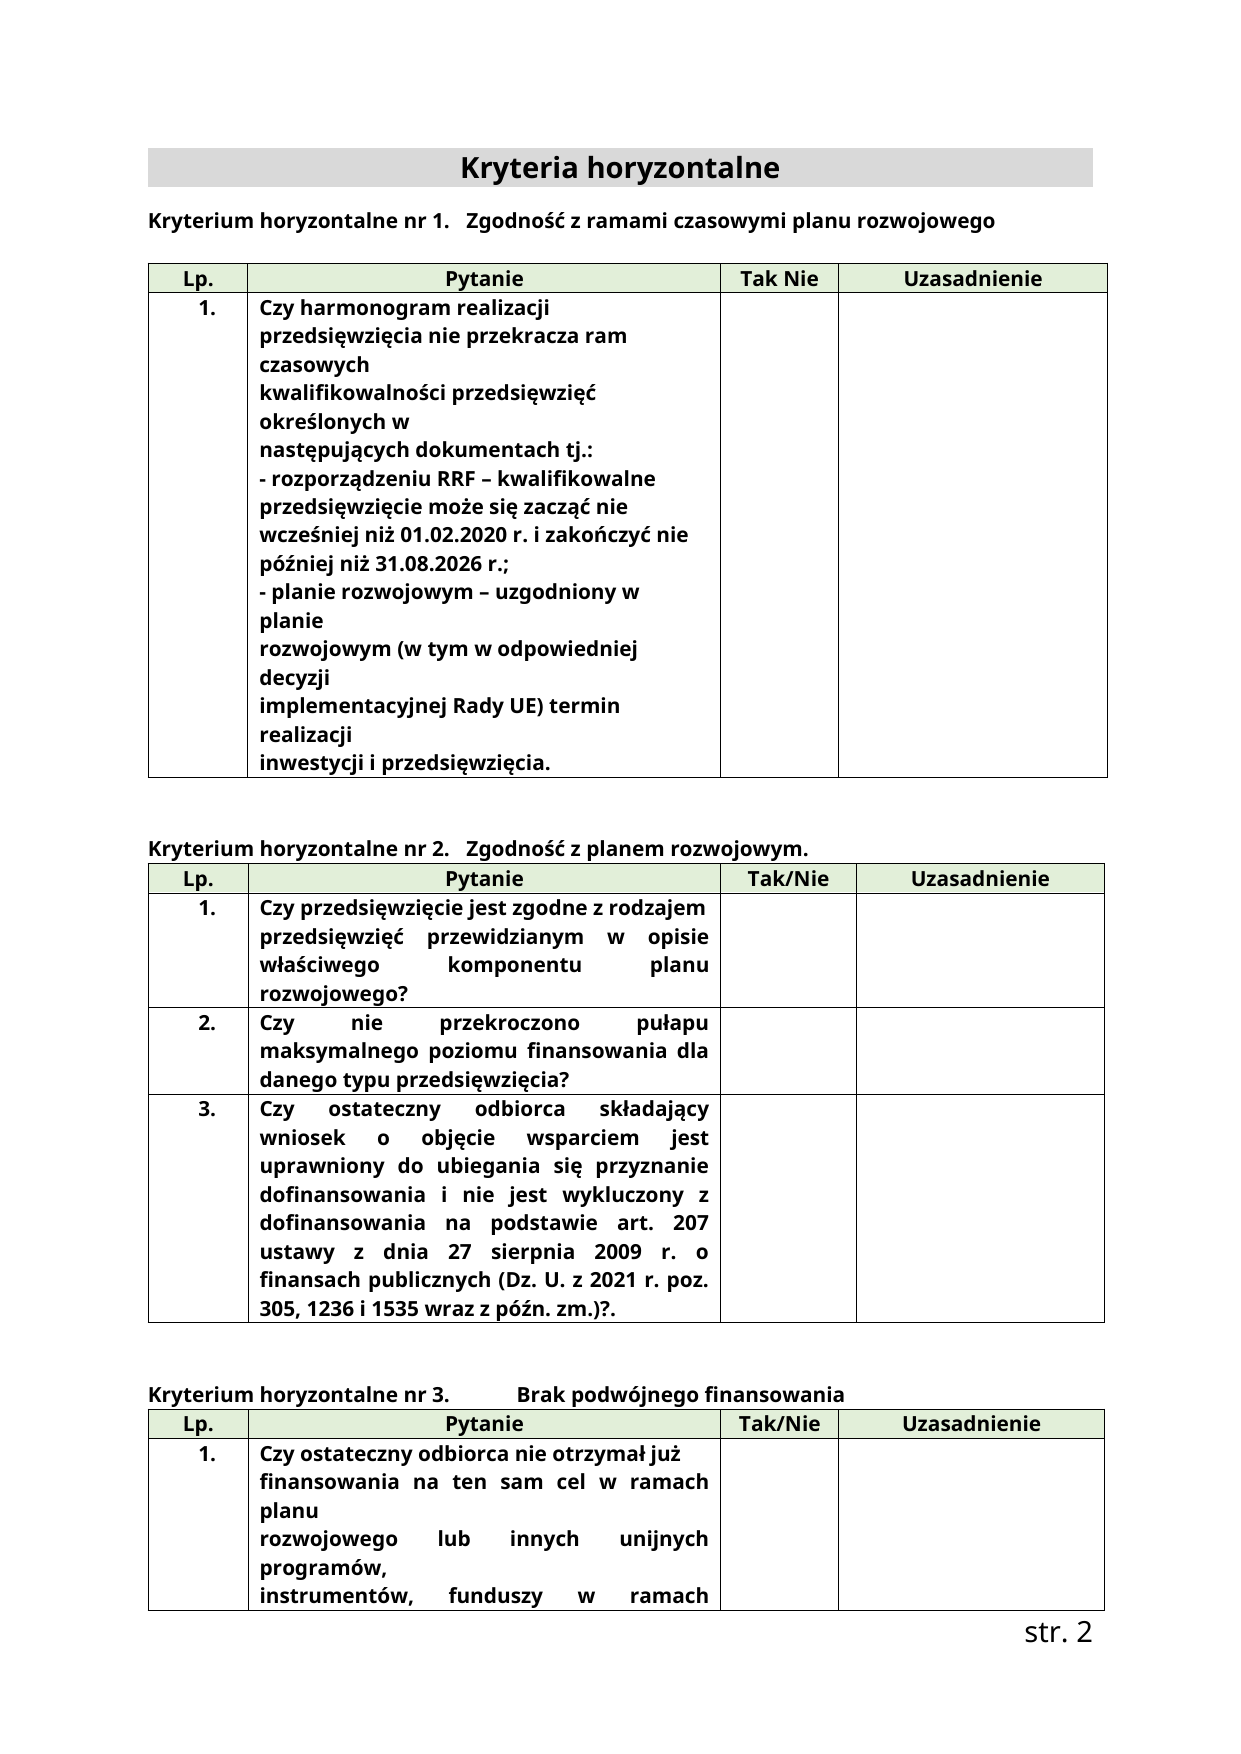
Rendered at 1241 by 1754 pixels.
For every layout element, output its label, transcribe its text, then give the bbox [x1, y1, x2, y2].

table_cell [149, 293, 247, 777]
text Kryterium horyzontalne nr 3. Brak podwójnego finansowania [148, 1380, 1093, 1408]
table_cell [721, 894, 856, 1007]
text Kryterium horyzontalne nr 1. Zgodność z ramami czasowymi planu rozwojowego [148, 206, 1093, 234]
table_header Tak/Nie [721, 864, 856, 892]
table_cell [839, 1439, 1104, 1609]
table_cell [721, 1439, 838, 1609]
table_cell [149, 1439, 248, 1609]
table_cell [839, 293, 1107, 777]
table_cell Czy nie przekroczono pułapu maksymalnego poziomu finansowania dla danego typu przedsięwzięcia? [249, 1008, 720, 1093]
text Kryteria horyzontalne [148, 148, 1093, 187]
table_header Pytanie [249, 864, 720, 892]
table_cell Czy ostateczny odbiorca składający wniosek o objęcie wsparciem jest uprawniony do ubiegania się przyznanie dofinansowania i nie jest wykluczony z dofinansowania na podstawie art. 207 ustawy z dnia 27 sierpnia 2009 r. o finansach publicznych (Dz. U. z 2021 r. poz. 305, 1236 i 1535 wraz z późn. zm.)?. [249, 1095, 720, 1322]
table_header Pytanie [248, 264, 720, 292]
table_header Uzasadnienie [839, 264, 1107, 292]
table_cell Czy harmonogram realizacji przedsięwzięcia nie przekracza ram czasowych kwalifikowalności przedsięwzięć określonych w następujących dokumentach tj.: - rozporządzeniu RRF – kwalifikowalne przedsięwzięcie może się zacząć nie wcześniej niż 01.02.2020 r. i zakończyć nie później niż 31.08.2026 r.; - planie rozwojowym – uzgodniony w planie rozwojowym (w tym w odpowiedniej decyzji implementacyjnej Rady UE) termin realizacji inwestycji i przedsięwzięcia. [248, 293, 720, 777]
table_header Lp. [149, 864, 248, 892]
table_header Pytanie [249, 1410, 720, 1438]
table_cell [721, 293, 838, 777]
table_cell [721, 1095, 856, 1322]
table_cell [249, 1439, 720, 1609]
table_cell [149, 1008, 248, 1093]
table_cell [857, 1095, 1104, 1322]
table_header Uzasadnienie [857, 864, 1104, 892]
table_header Lp. [149, 1410, 248, 1438]
table_cell [857, 1008, 1104, 1093]
text Kryterium horyzontalne nr 2. Zgodność z planem rozwojowym. [148, 834, 1093, 863]
table_header Uzasadnienie [839, 1410, 1104, 1438]
table_cell [721, 1008, 856, 1093]
table_cell [857, 894, 1104, 1007]
table_header Lp. [149, 264, 247, 292]
table_cell Czy przedsięwzięcie jest zgodne z rodzajem przedsięwzięć przewidzianym w opisie właściwego komponentu planu rozwojowego? [249, 894, 720, 1007]
table_cell [149, 1095, 248, 1322]
table_header Tak/Nie [721, 1410, 838, 1438]
table_header Tak Nie [721, 264, 838, 292]
table_cell [149, 894, 248, 1007]
